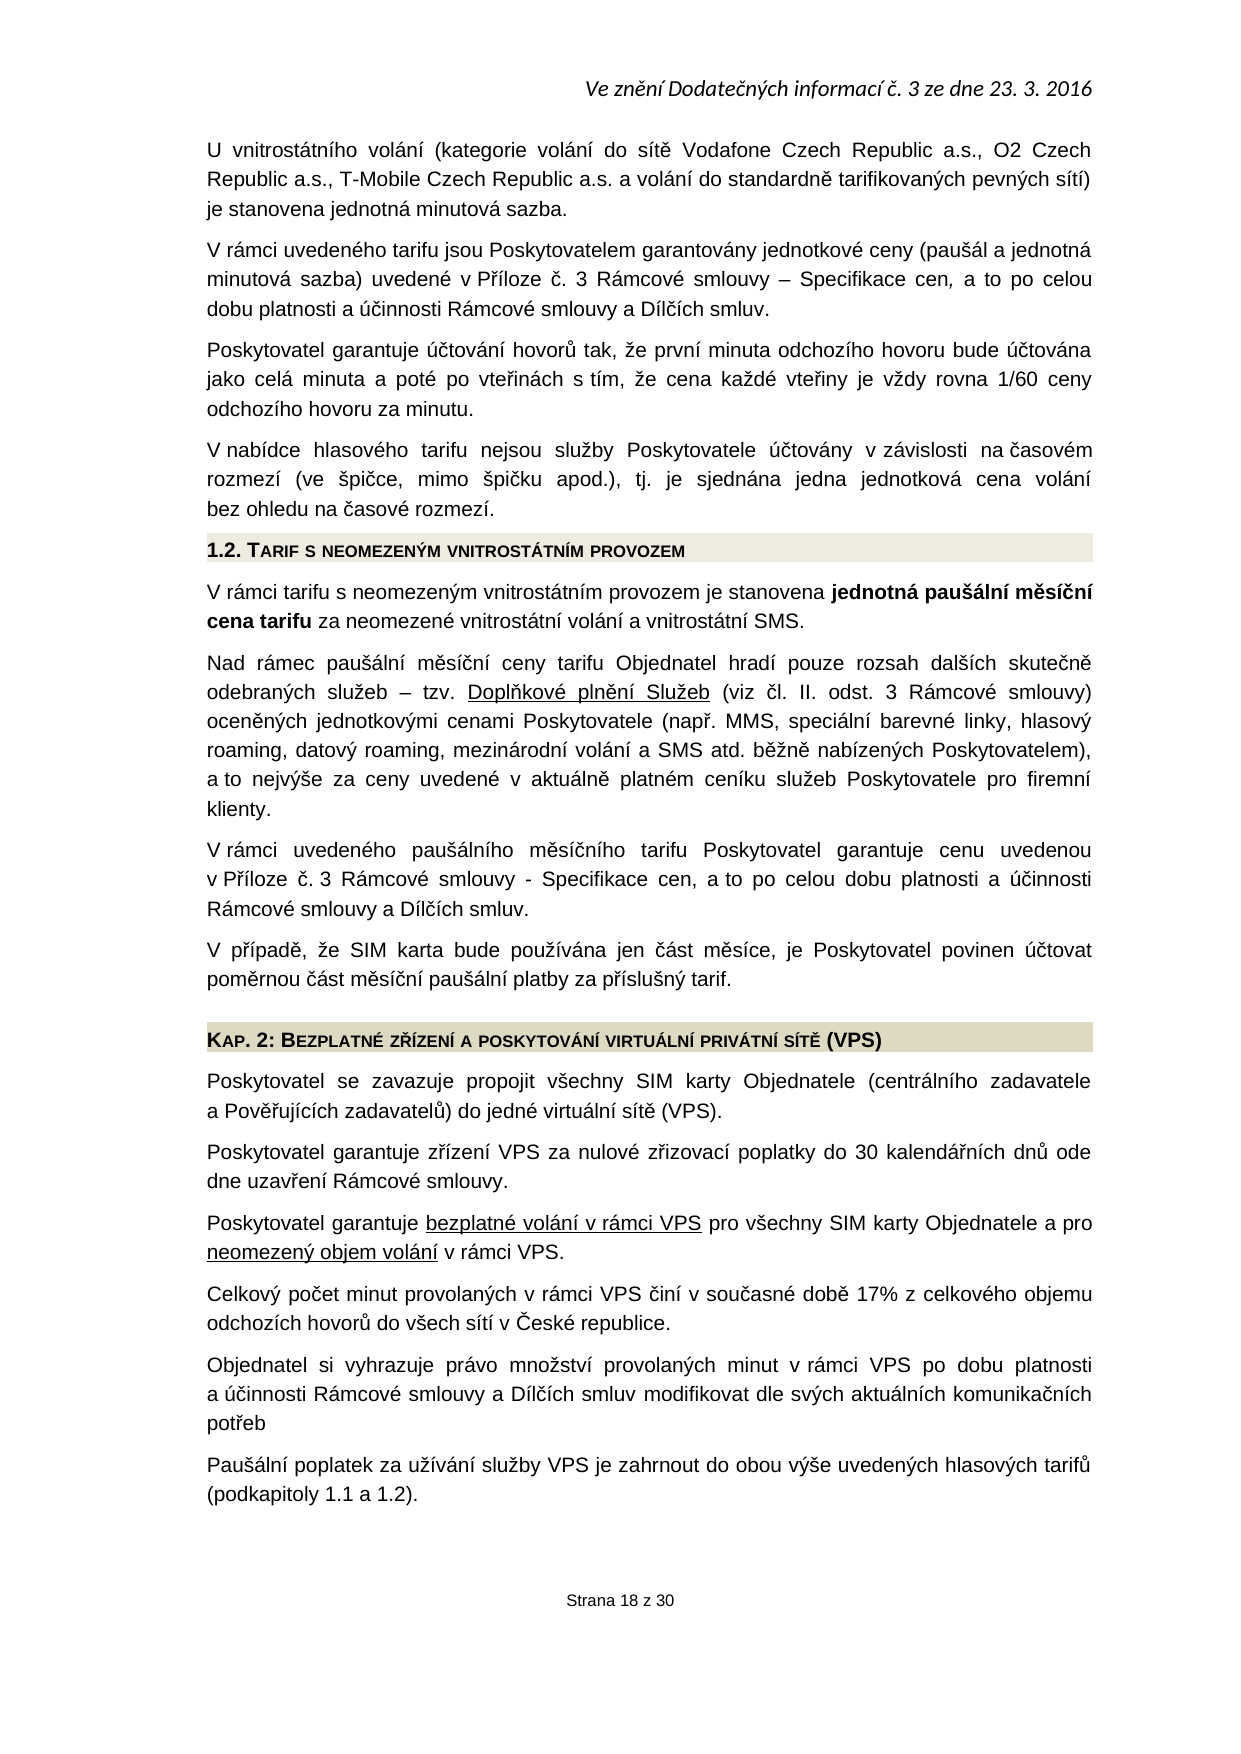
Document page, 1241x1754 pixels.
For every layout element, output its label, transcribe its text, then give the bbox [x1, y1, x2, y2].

text Objednatel si vyhrazuje právo množství provolaných minut v rámci VPS po dobu platnosti a účinnosti Rámcové smlouvy a Dílčích smluv modifikovat dle svých aktuálních komunikačních potřeb [207, 1347, 1093, 1435]
text V případě, že SIM karta bude používána jen část měsíce, je Poskytovatel povinen účtovat poměrnou část měsíční paušální platby za příslušný tarif. [207, 933, 1093, 991]
list 1.2. Tarif s neomezeným vnitrostátním provozem [207, 533, 1093, 562]
text V rámci uvedeného tarifu jsou Poskytovatelem garantovány jednotkové ceny (paušál a jednotná minutová sazba) uvedené v Příloze č. 3 Rámcové smlouvy – Specifikace cen, a to po celou dobu platnosti a účinnosti Rámcové smlouvy a Dílčích smluv. [207, 233, 1093, 320]
text V nabídce hlasového tarifu nejsou služby Poskytovatele účtovány v závislosti na časovém rozmezí (ve špičce, mimo špičku apod.), tj. je sjednána jedna jednotková cena volání bez ohledu na časové rozmezí. [207, 433, 1093, 520]
text Nad rámec paušální měsíční ceny tarifu Objednatel hradí pouze rozsah dalších skutečně odebraných služeb – tzv. Doplňkové plnění Služeb (viz čl. II. odst. 3 Rámcové smlouvy) oceněných jednotkovými cenami Poskytovatele (např. MMS, speciální barevné linky, hlasový roaming, datový roaming, mezinárodní volání a SMS atd. běžně nabízených Poskytovatelem), a to nejvýše za ceny uvedené v aktuálně platném ceníku služeb Poskytovatele pro firemní klienty. [207, 645, 1093, 820]
text U vnitrostátního volání (kategorie volání do sítě Vodafone Czech Republic a.s., O2 Czech Republic a.s., T-Mobile Czech Republic a.s. a volání do standardně tarifikovaných pevných sítí) je stanovena jednotná minutová sazba. [207, 133, 1093, 220]
text Poskytovatel garantuje zřízení VPS za nulové zřizovací poplatky do 30 kalendářních dnů ode dne uzavření Rámcové smlouvy. [207, 1135, 1093, 1193]
text V rámci uvedeného paušálního měsíčního tarifu Poskytovatel garantuje cenu uvedenou v Příloze č. 3 Rámcové smlouvy - Specifikace cen, a to po celou dobu platnosti a účinnosti Rámcové smlouvy a Dílčích smluv. [207, 833, 1093, 920]
text V rámci tarifu s neomezeným vnitrostátním provozem je stanovena jednotná paušální měsíční cena tarifu za neomezené vnitrostátní volání a vnitrostátní SMS. [207, 574, 1093, 633]
text Paušální poplatek za užívání služby VPS je zahrnout do obou výše uvedených hlasových tarifů (podkapitoly 1.1 a 1.2). [207, 1447, 1093, 1506]
text Celkový počet minut provolaných v rámci VPS činí v současné době 17% z celkového objemu odchozích hovorů do všech sítí v České republice. [207, 1277, 1093, 1335]
text Poskytovatel se zavazuje propojit všechny SIM karty Objednatele (centrálního zadavatele a Pověřujících zadavatelů) do jedné virtuální sítě (VPS). [207, 1064, 1093, 1122]
text Poskytovatel garantuje účtování hovorů tak, že první minuta odchozího hovoru bude účtována jako celá minuta a poté po vteřinách s tím, že cena každé vteřiny je vždy rovna 1/60 ceny odchozího hovoru za minutu. [207, 333, 1093, 420]
text Poskytovatel garantuje bezplatné volání v rámci VPS pro všechny SIM karty Objednatele a pro neomezený objem volání v rámci VPS. [207, 1206, 1093, 1264]
text Kap. 2: Bezplatné zřízení a poskytování virtuální privátní sítě (VPS) [207, 1022, 1093, 1052]
